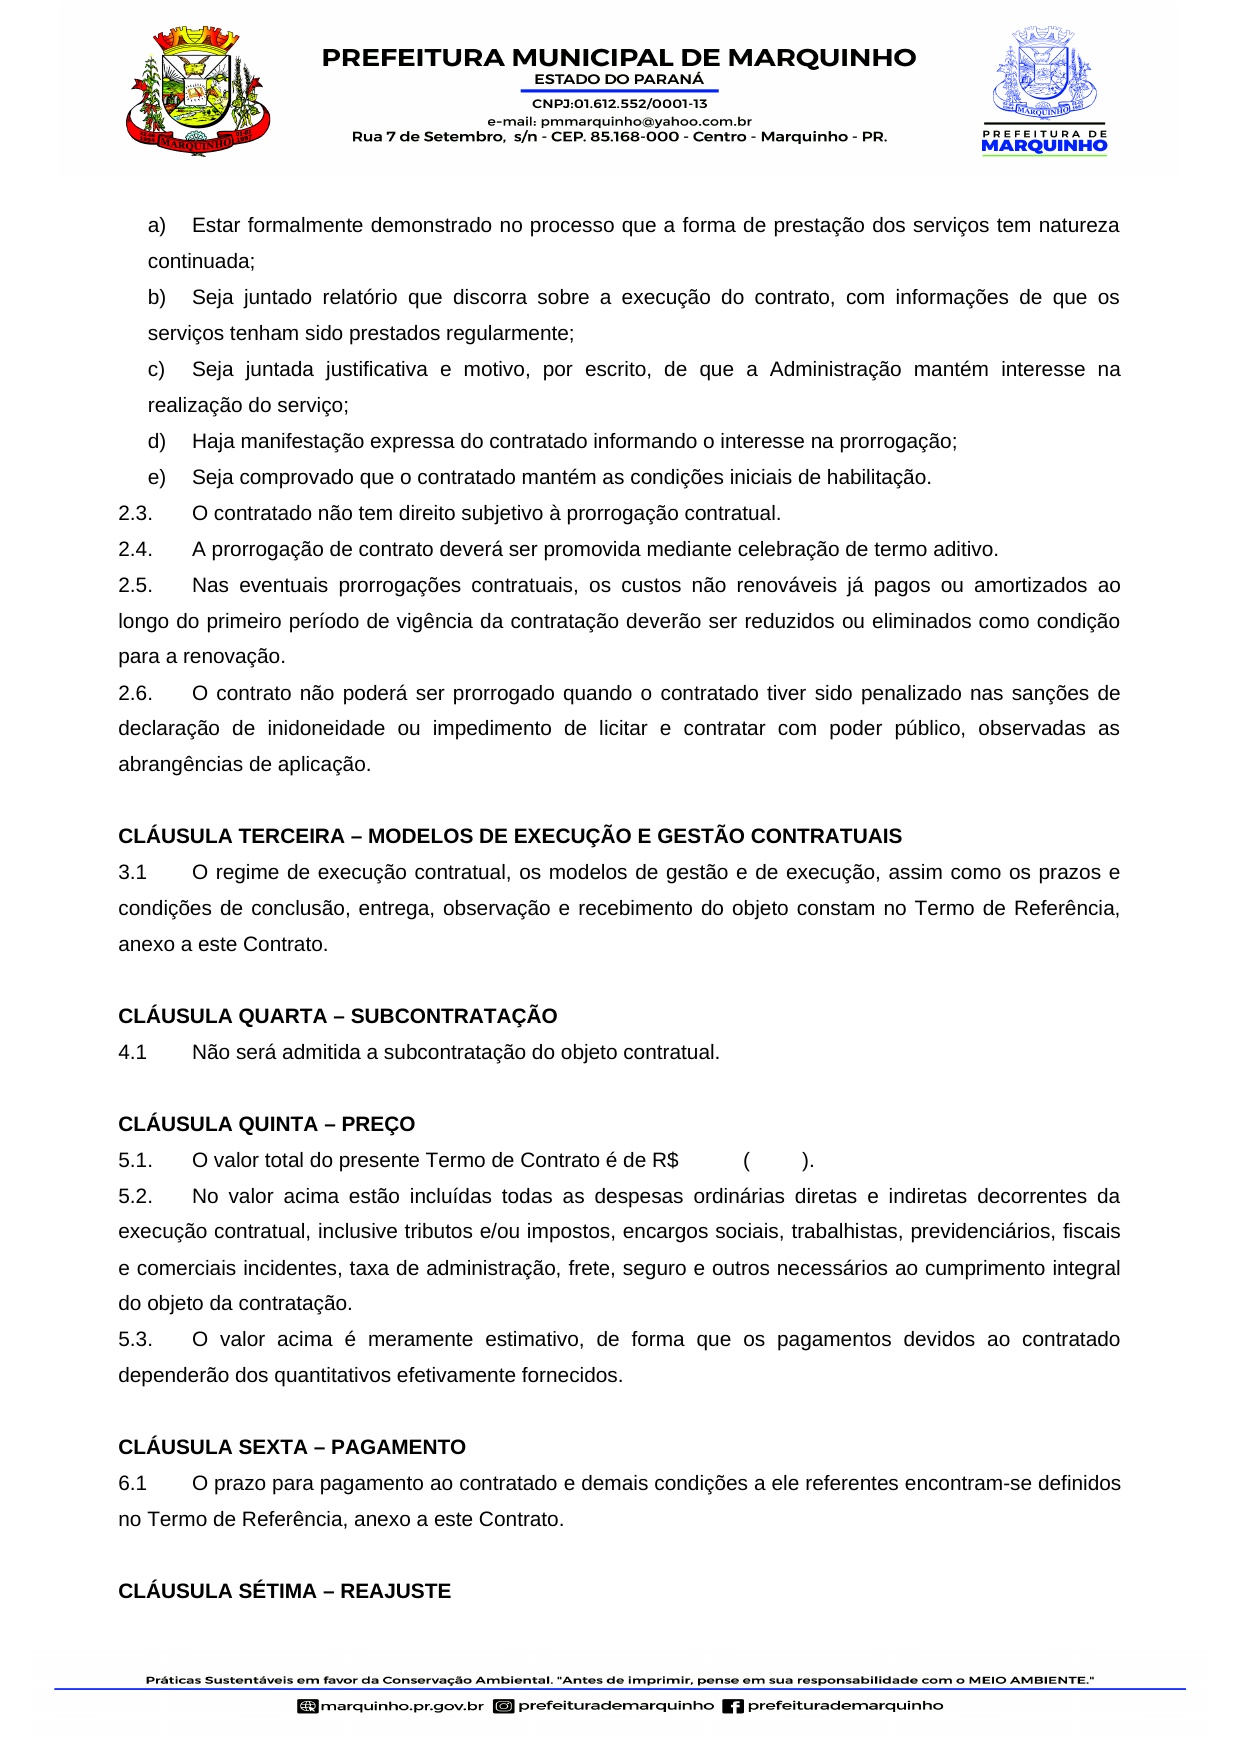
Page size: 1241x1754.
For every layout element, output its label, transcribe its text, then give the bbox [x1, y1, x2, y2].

list O valor total do presente Termo de Contrato é de R$ ( ). [118, 1147, 1122, 1171]
list No valor acima estão incluídas todas as despesas ordinárias diretas e indiretas decorrentes da execução contratual, inclusive tributos e/ou impostos, encargos sociais, trabalhistas, previdenciários, fiscais e comerciais incidentes, taxa de administração, frete, seguro e outros necessários ao cumprimento integral do objeto da contratação. [118, 1183, 1122, 1315]
list Não será admitida a subcontratação do objeto contratual. [118, 1040, 1122, 1064]
list O valor acima é meramente estimativo, de forma que os pagamentos devidos ao contratado dependerão dos quantitativos efetivamente fornecidos. [118, 1327, 1122, 1387]
list Seja juntado relatório que discorra sobre a execução do contrato, com informações de que os serviços tenham sido prestados regularmente; [148, 285, 1122, 345]
list O contrato não poderá ser prorrogado quando o contratado tiver sido penalizado nas sanções de declaração de inidoneidade ou impedimento de licitar e contratar com poder público, observadas as abrangências de aplicação. [118, 680, 1122, 776]
list Seja comprovado que o contratado mantém as condições iniciais de habilitação. [148, 465, 1122, 489]
list O prazo para pagamento ao contratado e demais condições a ele referentes encontram-se definidos no Termo de Referência, anexo a este Contrato. [118, 1471, 1122, 1531]
list Haja manifestação expressa do contratado informando o interesse na prorrogação; [148, 429, 1122, 453]
text CLÁUSULA SEXTA – PAGAMENTO [118, 1435, 1122, 1459]
list A prorrogação de contrato deverá ser promovida mediante celebração de termo aditivo. [118, 537, 1122, 561]
list Seja juntada justificativa e motivo, por escrito, de que a Administração mantém interesse na realização do serviço; [148, 357, 1122, 417]
text CLÁUSULA SÉTIMA – REAJUSTE [118, 1579, 1122, 1603]
picture [30, 1650, 1210, 1737]
list O contratado não tem direito subjetivo à prorrogação contratual. [118, 501, 1122, 524]
picture [59, 1, 1179, 178]
list Estar formalmente demonstrado no processo que a forma de prestação dos serviços tem natureza continuada; [148, 213, 1122, 273]
list O regime de execução contratual, os modelos de gestão e de execução, assim como os prazos e condições de conclusão, entrega, observação e recebimento do objeto constam no Termo de Referência, anexo a este Contrato. [118, 860, 1122, 956]
text CLÁUSULA TERCEIRA – MODELOS DE EXECUÇÃO E GESTÃO CONTRATUAIS [118, 824, 1122, 848]
text CLÁUSULA QUINTA – PREÇO [118, 1112, 1122, 1136]
text CLÁUSULA QUARTA – SUBCONTRATAÇÃO [118, 1004, 1122, 1028]
list Nas eventuais prorrogações contratuais, os custos não renováveis já pagos ou amortizados ao longo do primeiro período de vigência da contratação deverão ser reduzidos ou eliminados como condição para a renovação. [118, 572, 1122, 668]
